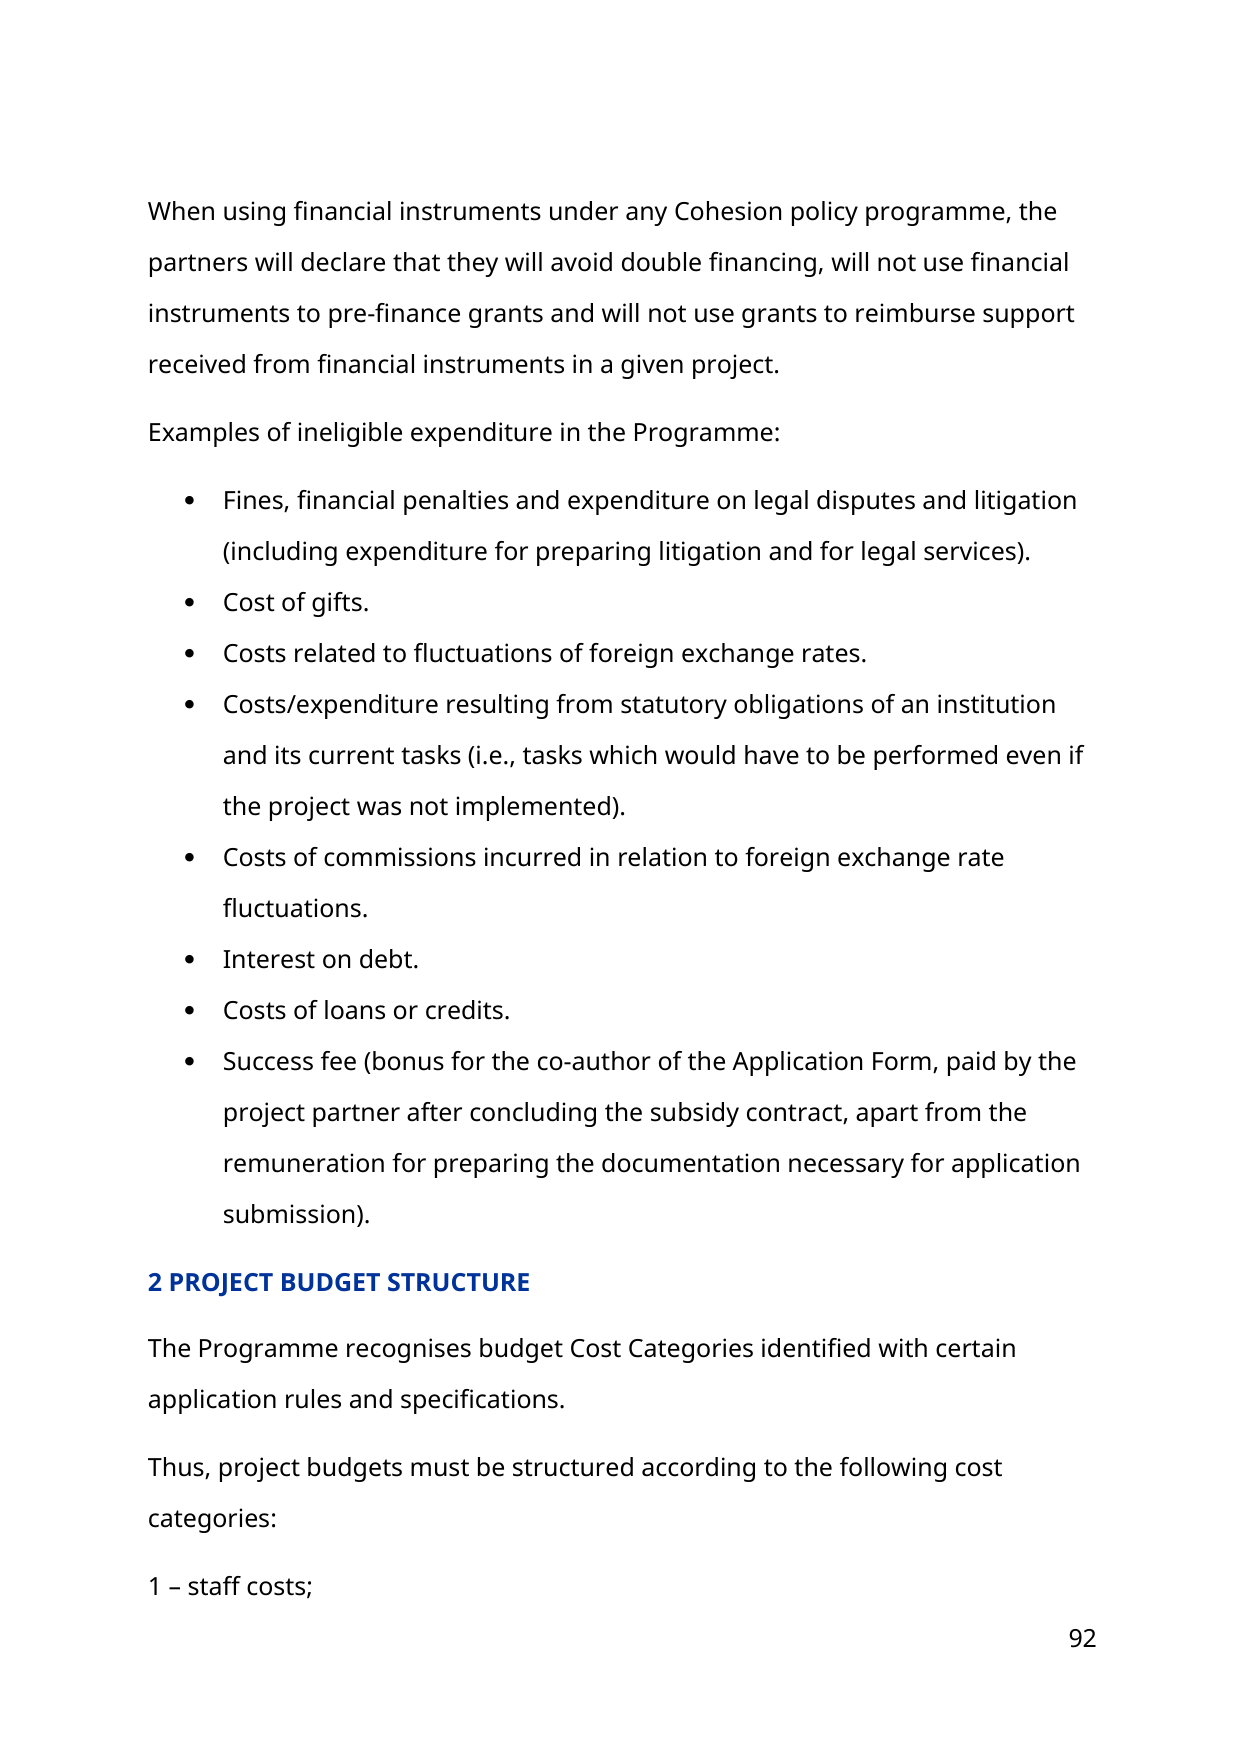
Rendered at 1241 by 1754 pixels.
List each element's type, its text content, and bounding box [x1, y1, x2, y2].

text When using financial instruments under any Cohesion policy programme, the partners will declare that they will avoid double financing, will not use financial instruments to pre-finance grants and will not use grants to reimburse support received from financial instruments in a given project. [148, 194, 1097, 381]
list Costs/expenditure resulting from statutory obligations of an institution and its current tasks (i.e., tasks which would have to be performed even if the project was not implemented). [185, 687, 1097, 823]
text Examples of ineligible expenditure in the Programme: [148, 415, 1097, 449]
list Costs of loans or credits. [185, 993, 1097, 1027]
text The Programme recognises budget Cost Categories identified with certain application rules and specifications. [148, 1331, 1097, 1416]
list Costs of commissions incurred in relation to foreign exchange rate fluctuations. [185, 840, 1097, 925]
list Interest on debt. [185, 942, 1097, 976]
text Thus, project budgets must be structured according to the following cost categories: [148, 1449, 1097, 1535]
list Fines, financial penalties and expenditure on legal disputes and litigation (including expenditure for preparing litigation and for legal services). [185, 482, 1097, 568]
subtitle 2 PROJECT BUDGET STRUCTURE [148, 1265, 1097, 1299]
list Cost of gifts. [185, 584, 1097, 619]
list Success fee (bonus for the co-author of the Application Form, paid by the project partner after concluding the subsidy contract, apart from the remuneration for preparing the documentation necessary for application submission). [185, 1044, 1097, 1231]
list Costs related to fluctuations of foreign exchange rates. [185, 636, 1097, 670]
text 1 – staff costs; [148, 1568, 1097, 1602]
